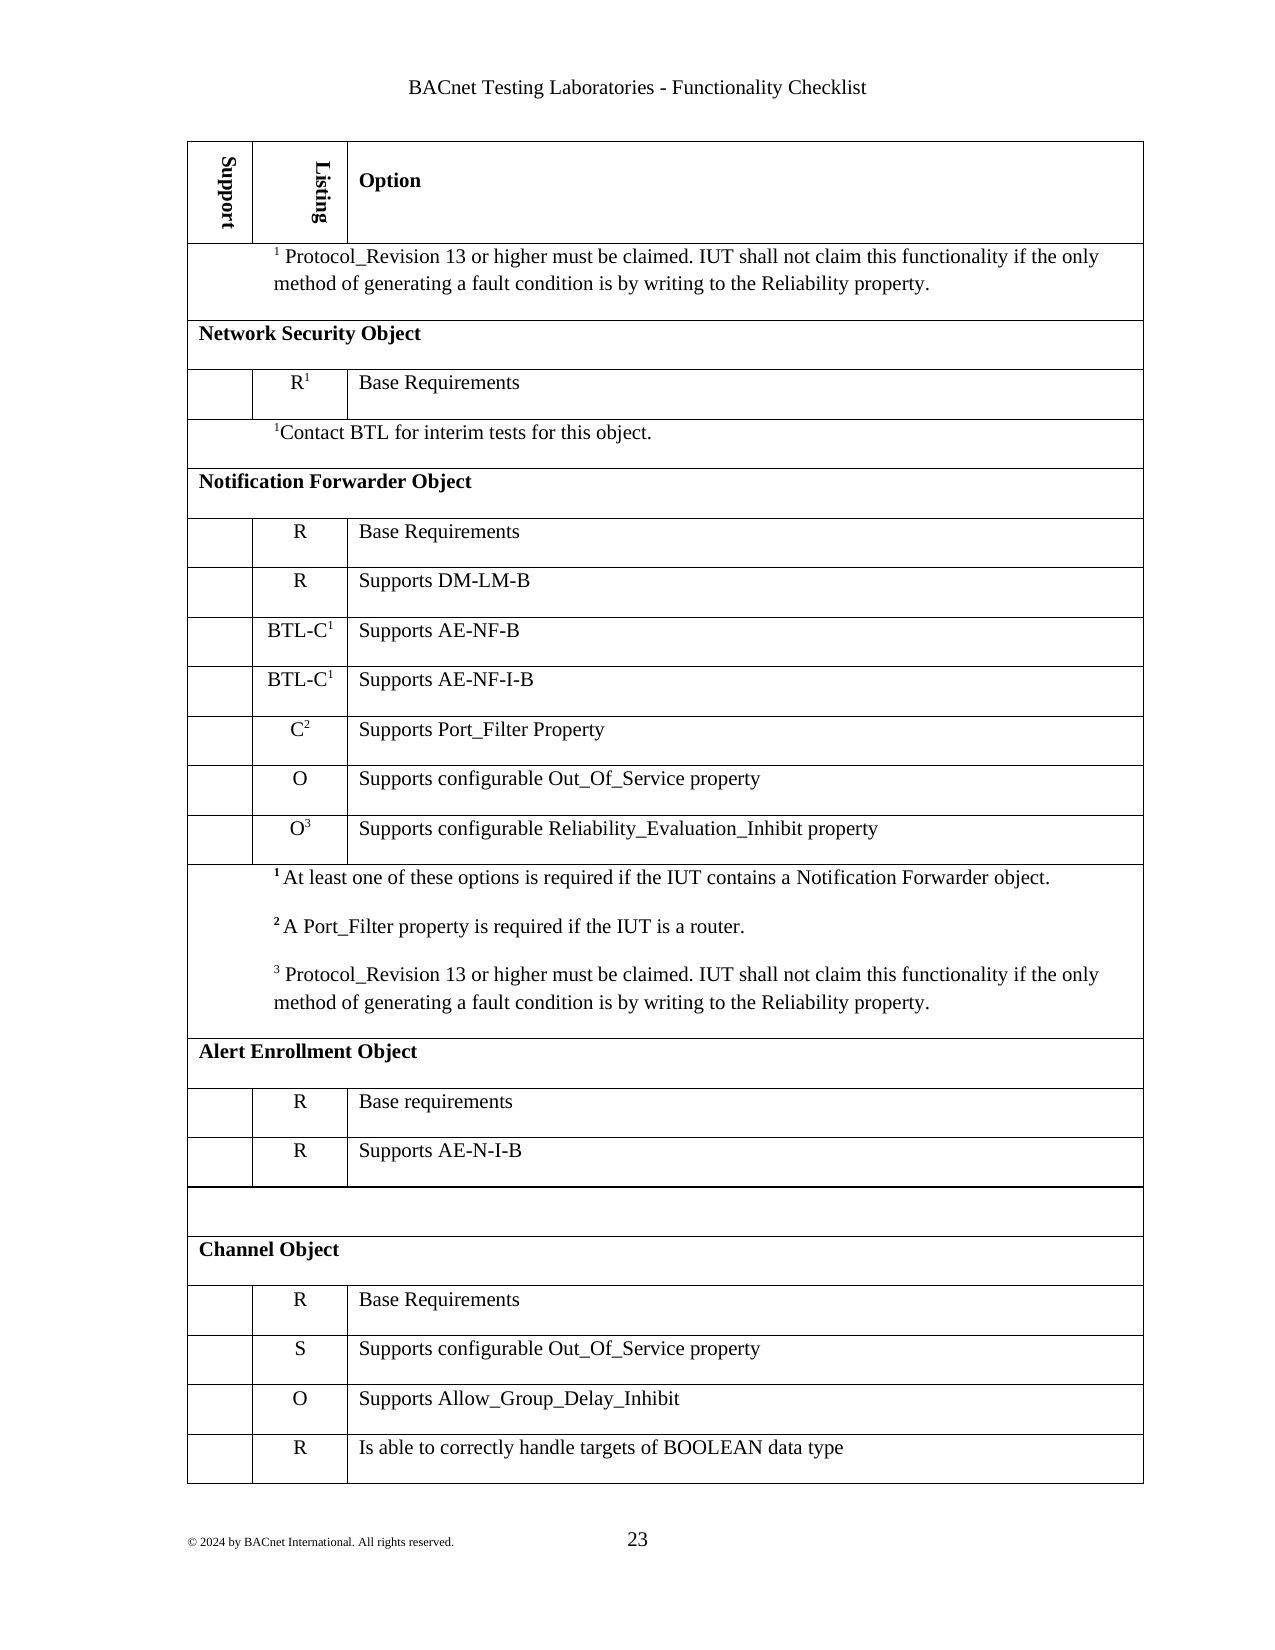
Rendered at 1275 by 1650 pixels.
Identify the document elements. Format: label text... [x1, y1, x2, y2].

table_cell O [253, 766, 347, 814]
table_cell Base Requirements [348, 370, 1143, 419]
table_cell [188, 568, 252, 617]
table_cell Supports AE-N-I-B [348, 1138, 1143, 1186]
table_cell O3 [253, 816, 347, 864]
table_cell Supports configurable Reliability_Evaluation_Inhibit property [348, 816, 1143, 864]
table_cell [188, 370, 252, 419]
table_cell R [253, 1089, 347, 1137]
table_cell Base requirements [348, 1089, 1143, 1137]
table_header Option [348, 142, 1143, 243]
table_cell [188, 1435, 252, 1483]
table_header Support [188, 142, 252, 243]
table_cell Is able to correctly handle targets of BOOLEAN data type [348, 1435, 1143, 1483]
table_cell R [253, 519, 347, 567]
table_cell [188, 816, 252, 864]
table_cell [188, 1188, 1143, 1236]
table_cell Supports configurable Out_Of_Service property [348, 1336, 1143, 1384]
table_cell [188, 1286, 252, 1335]
table_cell Base Requirements [348, 519, 1143, 567]
table_cell [188, 766, 252, 814]
table_cell [188, 1089, 252, 1137]
table_cell Supports Port_Filter Property [348, 717, 1143, 765]
table_cell Supports AE-NF-B [348, 618, 1143, 666]
table_cell Alert Enrollment Object [188, 1039, 1143, 1087]
table_cell 1 At least one of these options is required if the IUT contains a Notification Forwarder object. 2 A Port_Filter property is required if the IUT is a router. 3 Protocol_Revision 13 or higher must be claimed. IUT shall not claim this functionality if the only method of generating a fault condition is by writing to the Reliability property. [188, 865, 1143, 1038]
table_header Listing [253, 142, 347, 243]
table_cell [188, 618, 252, 666]
table_cell Notification Forwarder Object [188, 469, 1143, 518]
table_cell [188, 519, 252, 567]
table_cell BTL-C1 [253, 618, 347, 666]
table_cell O [253, 1385, 347, 1434]
table_cell S [253, 1336, 347, 1384]
table_cell Supports DM-LM-B [348, 568, 1143, 617]
table_cell Supports AE-NF-I-B [348, 667, 1143, 716]
table_cell [188, 1385, 252, 1434]
table_cell [188, 1138, 252, 1186]
table_cell C2 [253, 717, 347, 765]
table_cell R [253, 568, 347, 617]
table_cell [188, 717, 252, 765]
table_cell R [253, 1435, 347, 1483]
table_cell Supports Allow_Group_Delay_Inhibit [348, 1385, 1143, 1434]
table_cell [188, 667, 252, 716]
table_cell R [253, 1138, 347, 1186]
table_cell R [253, 1286, 347, 1335]
table_cell [188, 1336, 252, 1384]
table_cell Base Requirements [348, 1286, 1143, 1335]
table_cell R1 [253, 370, 347, 419]
table_cell Network Security Object [188, 321, 1143, 369]
table_cell Supports configurable Out_Of_Service property [348, 766, 1143, 814]
table_cell Channel Object [188, 1237, 1143, 1285]
table_cell 1Contact BTL for interim tests for this object. [188, 420, 1143, 468]
table_cell BTL-C1 [253, 667, 347, 716]
